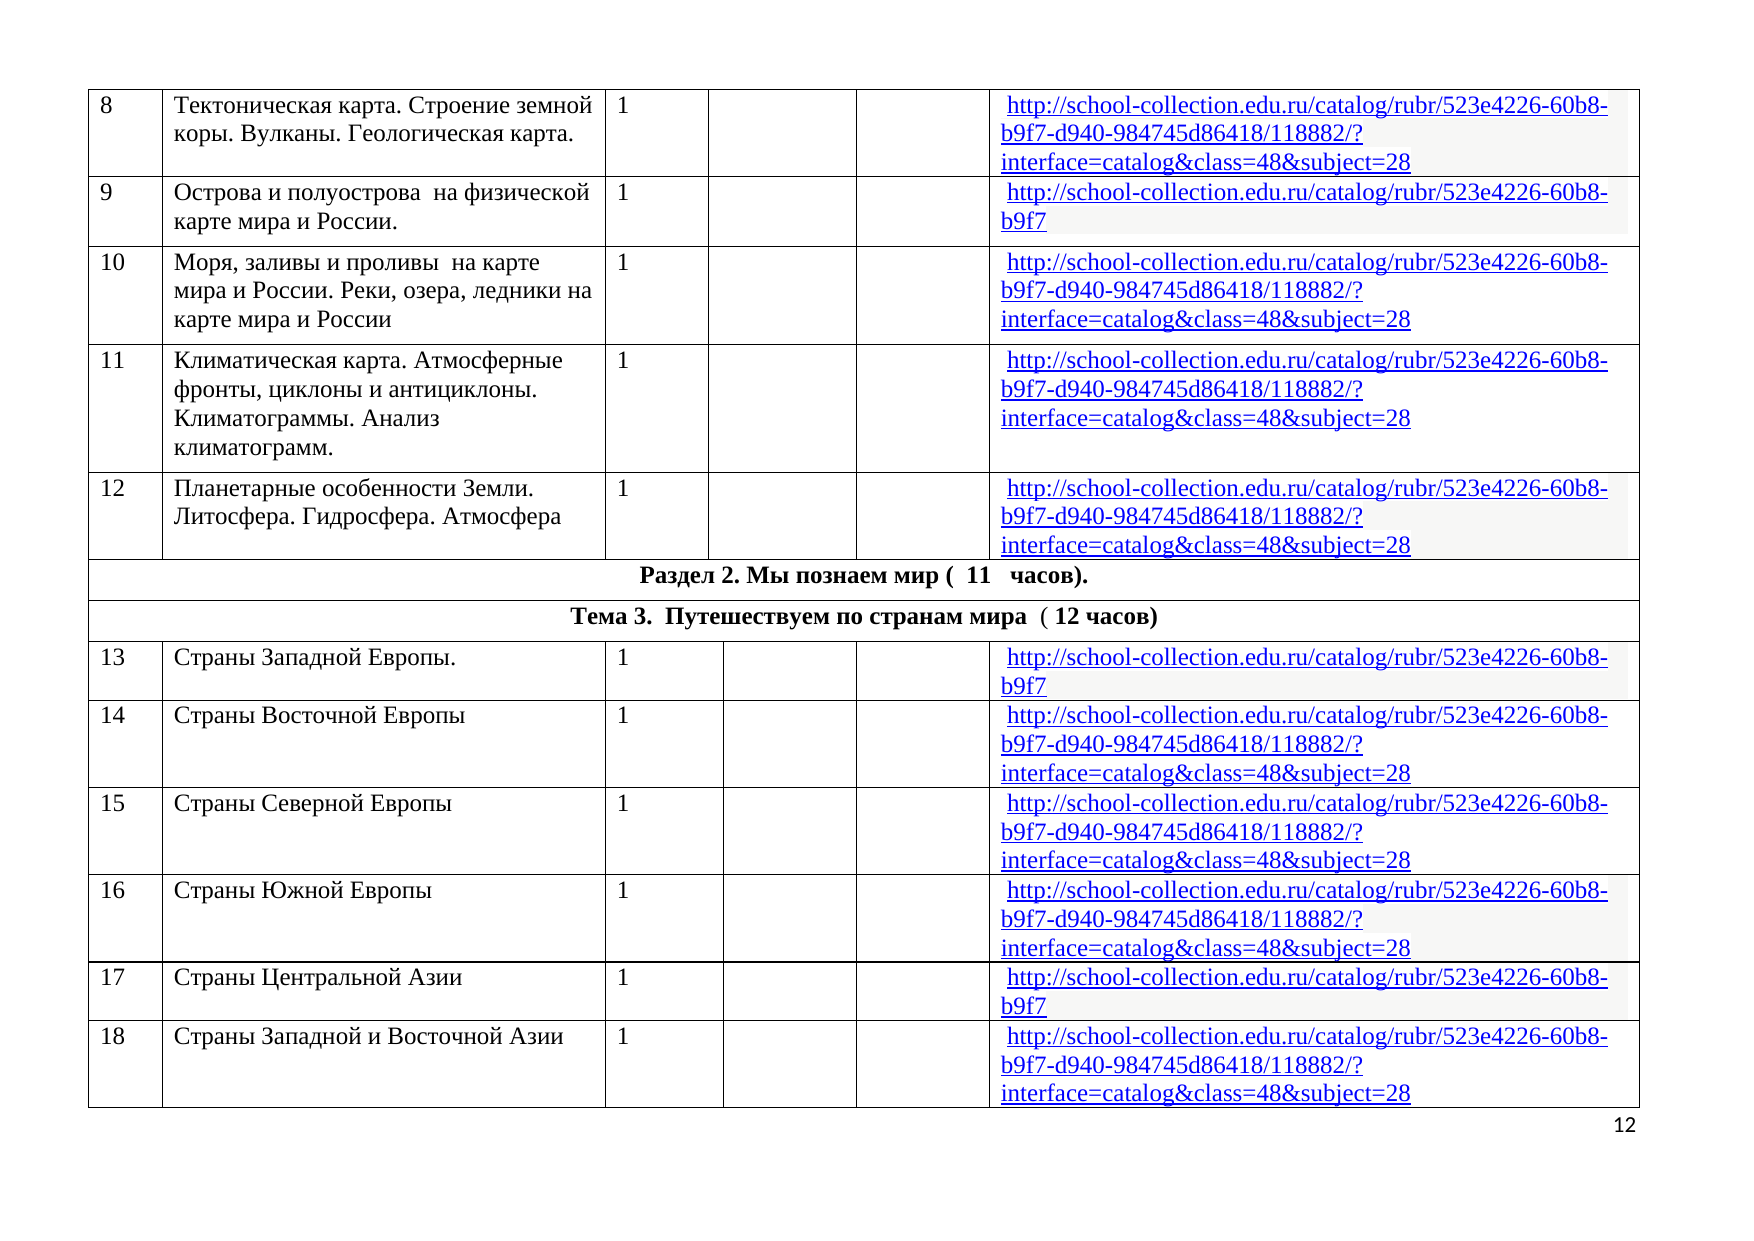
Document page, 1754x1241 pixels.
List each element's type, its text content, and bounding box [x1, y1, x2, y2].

table_cell [857, 642, 989, 699]
table_cell Страны Западной и Восточной Азии [163, 1021, 605, 1107]
table_cell 1 [606, 345, 708, 472]
table_cell Страны Центральной Азии [163, 963, 605, 1020]
table_cell Страны Северной Европы [163, 788, 605, 874]
table_cell [724, 788, 856, 874]
table_cell 11 [89, 345, 162, 472]
table_cell Климатическая карта. Атмосферные фронты, циклоны и антициклоны. Климатограммы. Анализ климатограмм. [163, 345, 605, 472]
table_cell [724, 963, 856, 1020]
table_cell 12 [89, 473, 162, 559]
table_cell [990, 1021, 1639, 1107]
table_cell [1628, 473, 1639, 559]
table_cell [857, 1021, 989, 1107]
table_cell [857, 473, 989, 559]
table_cell [709, 473, 856, 559]
table_cell http://school-collection.edu.ru/catalog/rubr/523e4226-60b8-b9f7-d940-984745d86418/118882/?interface=catalog&class=48&subject=28 [990, 247, 1639, 344]
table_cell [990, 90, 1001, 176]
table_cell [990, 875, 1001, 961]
table_cell Страны Восточной Европы [163, 701, 605, 787]
table_cell 1 [606, 90, 708, 176]
table_cell 1 [606, 963, 723, 1020]
table_cell 16 [89, 875, 162, 961]
table_cell 1 [606, 788, 723, 874]
table_cell http://school-collection.edu.ru/catalog/rubr/523e4226-60b8-b9f7-d940-984745d86418/118882/?interface=catalog&class=48&subject=28 [1363, 701, 1639, 787]
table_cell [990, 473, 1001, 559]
table_cell Тектоническая карта. Строение земной коры. Вулканы. Геологическая карта. [163, 90, 605, 176]
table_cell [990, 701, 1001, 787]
table_cell http://school-collection.edu.ru/catalog/rubr/523e4226-60b8-b9f7-d940-984745d86418/118882/?interface=catalog&class=48&subject=28 [1363, 788, 1639, 874]
table_cell [857, 701, 989, 787]
table_cell Раздел 2. Мы познаем мир ( 11 часов). [89, 560, 1639, 600]
table_cell [709, 90, 856, 176]
table_cell [724, 875, 856, 961]
table_cell 1 [606, 247, 708, 344]
table_cell [857, 247, 989, 344]
table_cell [857, 345, 989, 472]
table_cell http://school-collection.edu.ru/catalog/rubr/523e4226-60b8-b9f7-d940-984745d86418/118882/?interface=catalog&class=48&subject=28 [990, 345, 1639, 472]
table_cell [857, 875, 989, 961]
table_cell [724, 701, 856, 787]
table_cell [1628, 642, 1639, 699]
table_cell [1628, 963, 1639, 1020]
table_cell 17 [89, 963, 162, 1020]
table_cell 14 [89, 701, 162, 787]
table_cell [857, 788, 989, 874]
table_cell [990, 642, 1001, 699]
table_cell 1 [606, 642, 723, 699]
table_cell 9 [89, 177, 162, 246]
table_cell [709, 247, 856, 344]
table_cell [857, 963, 989, 1020]
table_cell 1 [606, 473, 708, 559]
table_cell 8 [89, 90, 162, 176]
table_cell 1 [606, 875, 723, 961]
table_cell Моря, заливы и проливы на карте мира и России. Реки, озера, ледники на карте мира и России [163, 247, 605, 344]
table_cell Планетарные особенности Земли. Литосфера. Гидросфера. Атмосфера [163, 473, 605, 559]
table_cell Страны Западной Европы. [163, 642, 605, 699]
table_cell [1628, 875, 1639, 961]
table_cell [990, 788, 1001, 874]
table_cell [724, 642, 856, 699]
table_cell [857, 177, 989, 246]
table_cell Страны Южной Европы [163, 875, 605, 961]
table_cell [724, 1021, 856, 1107]
table_cell 15 [89, 788, 162, 874]
table_cell [857, 90, 989, 176]
table_cell http://school-collection.edu.ru/catalog/rubr/523e4226-60b8-b9f7 [990, 177, 1639, 246]
table_cell 10 [89, 247, 162, 344]
table_cell Тема 3. Путешествуем по странам мира ( 12 часов) [89, 601, 1639, 641]
table_cell 1 [606, 177, 708, 246]
table_cell [709, 345, 856, 472]
table_cell Острова и полуострова на физической карте мира и России. [163, 177, 605, 246]
table_cell 13 [89, 642, 162, 699]
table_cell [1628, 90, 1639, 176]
table_cell 1 [606, 1021, 723, 1107]
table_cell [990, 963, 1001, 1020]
table_cell 18 [89, 1021, 162, 1107]
table_cell 1 [606, 701, 723, 787]
table_cell [709, 177, 856, 246]
